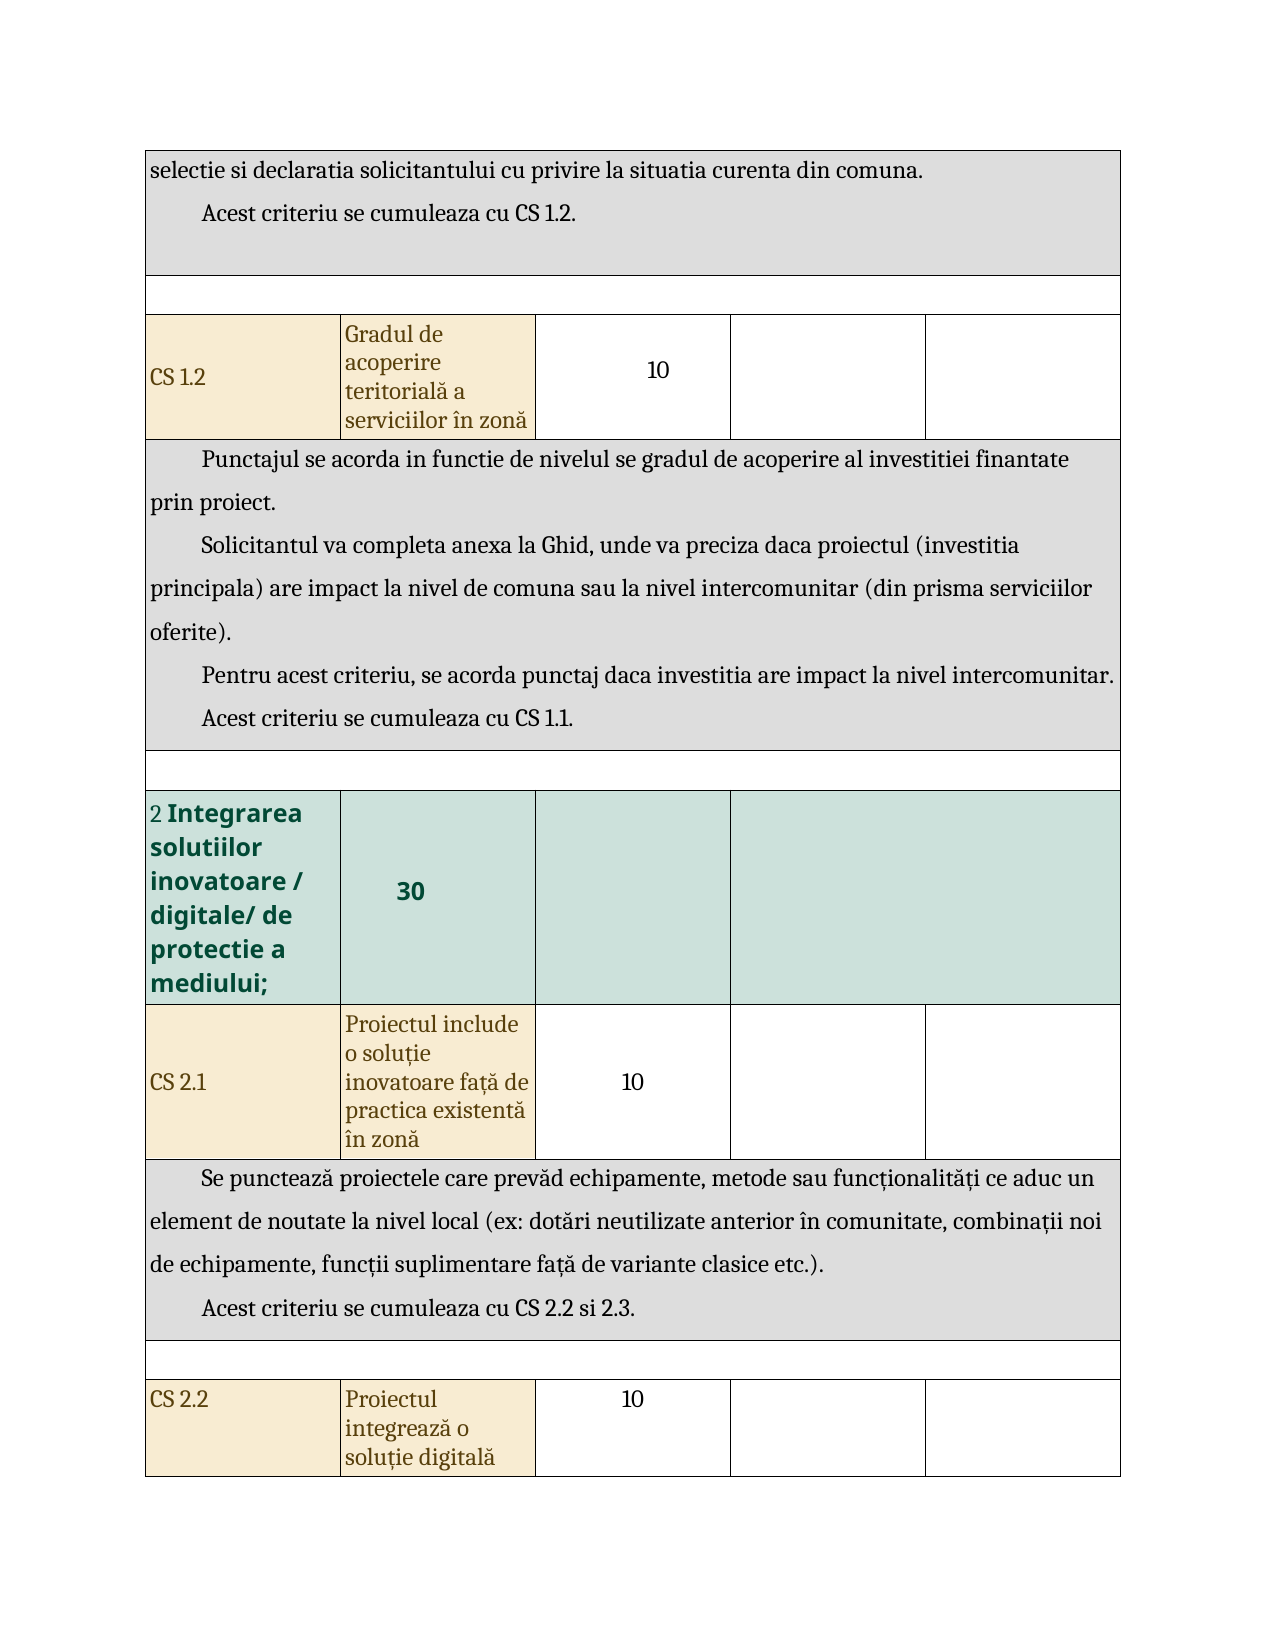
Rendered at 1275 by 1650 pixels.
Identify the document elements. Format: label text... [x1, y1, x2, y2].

table_cell 2 Integrarea solutiilor inovatoare / digitale/ de protectie a mediului; [146, 791, 340, 1004]
table_cell 10 [536, 315, 730, 439]
table_cell [731, 315, 925, 439]
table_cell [341, 1380, 535, 1476]
table_cell Proiectul include o soluție inovatoare față de practica existentă în zonă [341, 1005, 535, 1158]
table_cell [536, 791, 730, 1004]
table_cell [926, 315, 1120, 439]
table_cell [731, 1380, 925, 1476]
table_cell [146, 151, 1120, 275]
table_cell 30 [341, 791, 535, 1004]
table_cell 10 [536, 1380, 730, 1476]
table_cell CS 2.2 [146, 1380, 340, 1476]
table_cell Se punctează proiectele care prevăd echipamente, metode sau funcționalități ce aduc un element de noutate la nivel local (ex: dotări neutilizate anterior în comunitate, combinații noi de echipamente, funcții suplimentare față de variante clasice etc.). Acest criteriu se cumuleaza cu CS 2.2 si 2.3. [146, 1160, 1120, 1340]
table_cell [146, 1341, 1120, 1379]
table_cell CS 1.2 [146, 315, 340, 439]
table_cell [731, 1005, 925, 1158]
table_cell [731, 791, 1120, 1004]
table_cell Punctajul se acorda in functie de nivelul se gradul de acoperire al investitiei finantate prin proiect. Solicitantul va completa anexa la Ghid, unde va preciza daca proiectul (investitia principala) are impact la nivel de comuna sau la nivel intercomunitar (din prisma serviciilor oferite). Pentru acest criteriu, se acorda punctaj daca investitia are impact la nivel intercomunitar. Acest criteriu se cumuleaza cu CS 1.1. [146, 440, 1120, 750]
table_cell [146, 751, 1120, 789]
table_cell Gradul de acoperire teritorială a serviciilor în zonă [341, 315, 535, 439]
table_cell 10 [536, 1005, 730, 1158]
table_cell [146, 276, 1120, 314]
table_cell [926, 1005, 1120, 1158]
table_cell CS 2.1 [146, 1005, 340, 1158]
table_cell [926, 1380, 1120, 1476]
